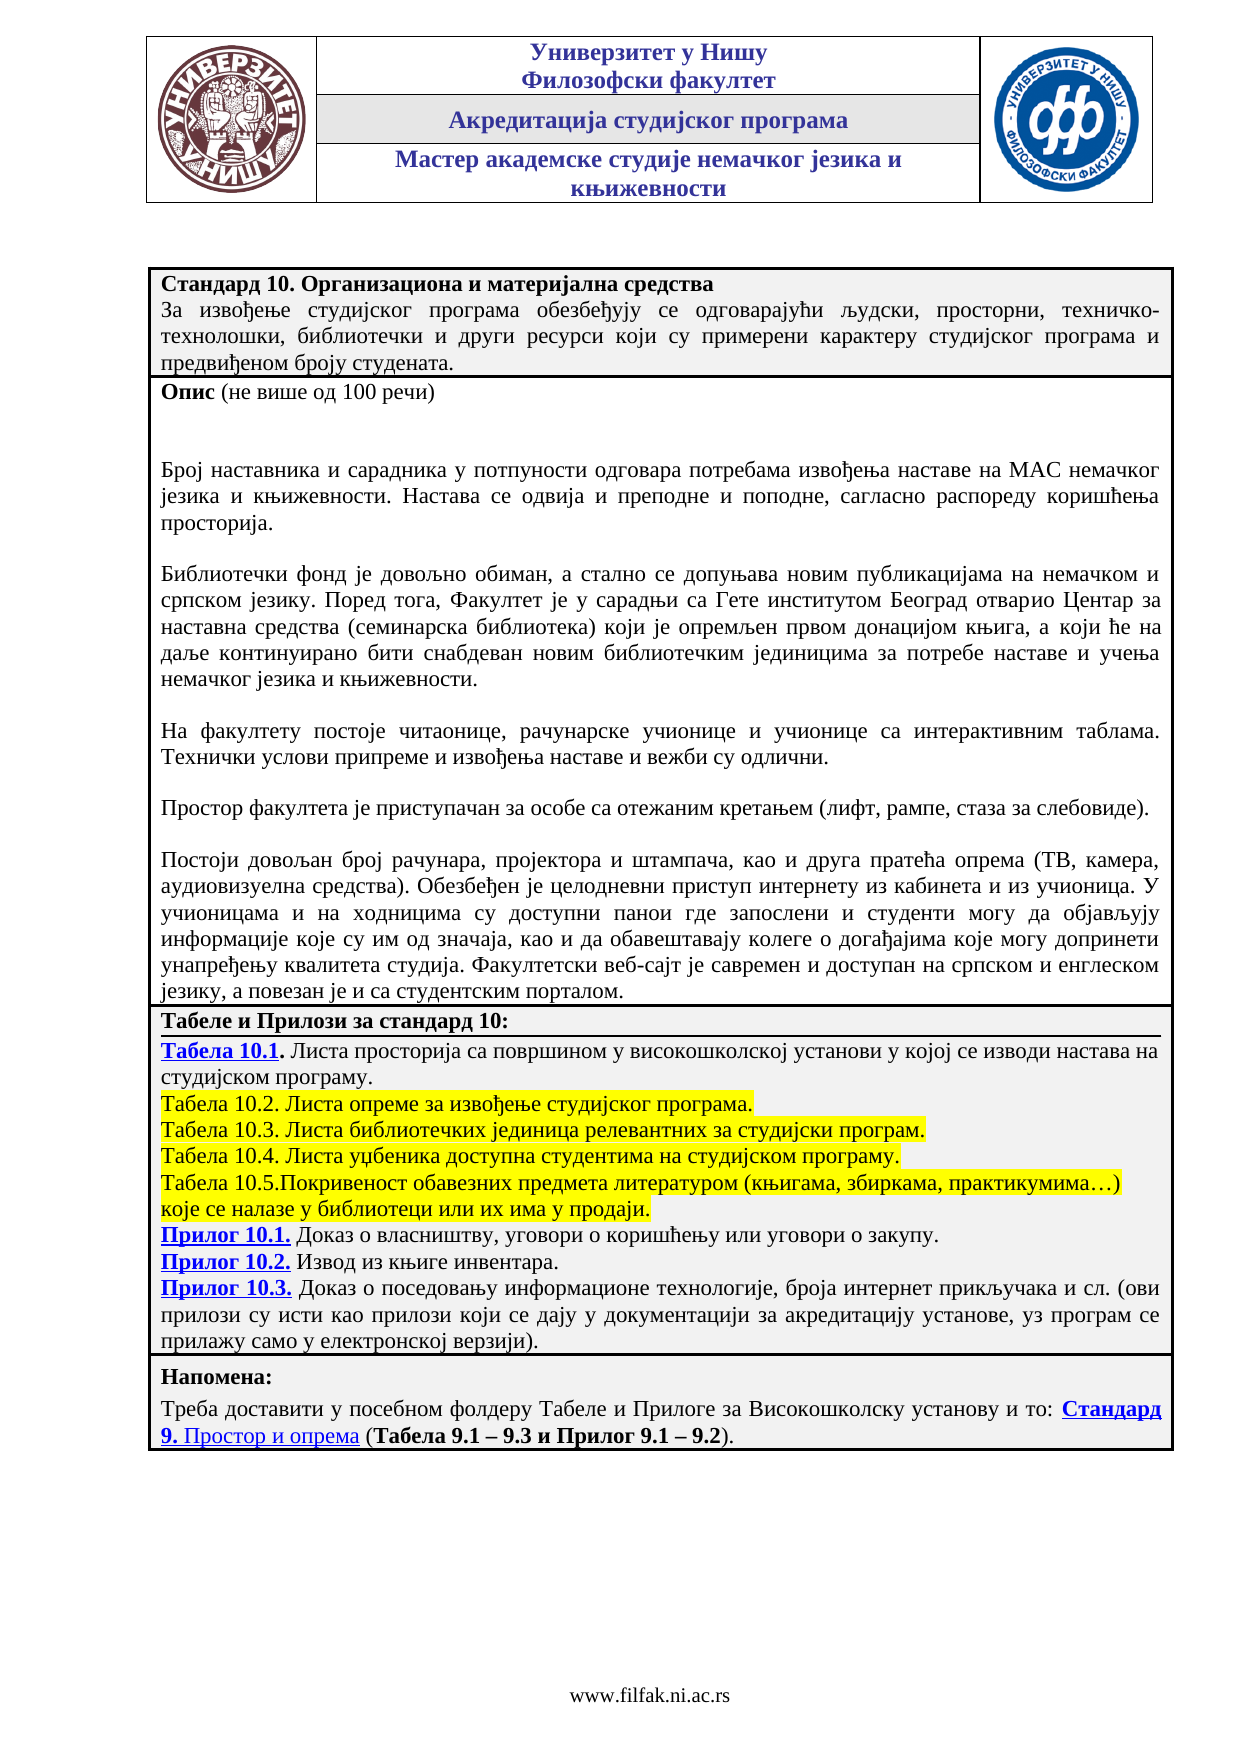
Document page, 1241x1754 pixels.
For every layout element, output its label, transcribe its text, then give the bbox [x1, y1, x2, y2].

table_cell Напомена: Треба доставити у посебном фолдеру Табеле и Прилоге за Високошколску установу и то: Стандард 9. Простор и опрема (Табела 9.1 – 9.3 и Прилог 9.1 – 9.2). [151, 1356, 1171, 1448]
table_cell Опис (не више од 100 речи) Број наставника и сарадника у потпуности одговара потребама извођења наставе на МАС немачког језика и књижевности. Настава се одвија и преподне и поподне, сагласно распореду коришћења просторија. Библиотечки фонд је довољно обиман, а стално се допуњава новим публикацијама на немачком и српском језику. Поред тога, Факултет је у сарадњи са Гете институтом Београд отварио Центар за наставна средства (семинарска библиотека) који је опремљен првом донацијом књига, а који ће на даље континуирано бити снабдеван новим библиотечким јединицима за потребе наставе и учења немачког језика и књижевности. На факултету постоје читаонице, рачунарске учионице и учионице са интерактивним таблама. Технички услови припреме и извођења наставе и вежби су одлични. Простор факултета је приступачан за особе са отежаним кретањем (лифт, рампе, стаза за слебовиде). Постоји довољан број рачунара, пројектора и штампача, као и друга пратећа опрема (ТВ, камера, аудиовизуелна средства). Обезбеђен је целодневни приступ интернету из кабинета и из учионица. У учионицама и на ходницима су доступни панои где запослени и студенти могу да објављују информације које су им од значаја, као и да обавештавају колеге о догађајима које могу допринети унапређењу квалитета студија. Факултетски веб-сајт је савремен и доступан на српском и енглеском језику, а повезан је и са студентским порталом. [151, 378, 1171, 1004]
table_cell Табеле и Прилози за стандард 10: Табела 10.1. Листа просторија са површином у високошколској установи у којој се изводи настава на студијском програму. Табела 10.2. Листа опреме за извођење студијског програма. Табела 10.3. Листа библиотечких јединица релевантних за студијски програм. Табела 10.4. Листа уџбеника доступна студентима на студијском програму. Табела 10.5.Покривеност обавезних предмета литературом (књигама, збиркама, практикумима…) које се налазе у библиотеци или их има у продаји. Прилог 10.1. Доказ о власништву, уговори о коришћењу или уговори о закупу. Прилог 10.2. Извод из књиге инвентара. Прилог 10.3. Доказ о поседовању информационе технологије, броја интернет прикључака и сл. (ови прилози су исти као прилози који се дају у документацији за акредитацију установе, уз програм се прилажу само у електронској верзији). [151, 1007, 1171, 1353]
picture [157, 45, 306, 193]
picture [991, 44, 1142, 195]
table_header Стандард 10. Организациона и материјална средства За извођење студијског програма обезбеђују се одговарајући људски, просторни, техничко-технолошки, библиотечки и други ресурси који су примерени карактеру студијског програма и предвиђеном броју студената. [151, 270, 1171, 375]
